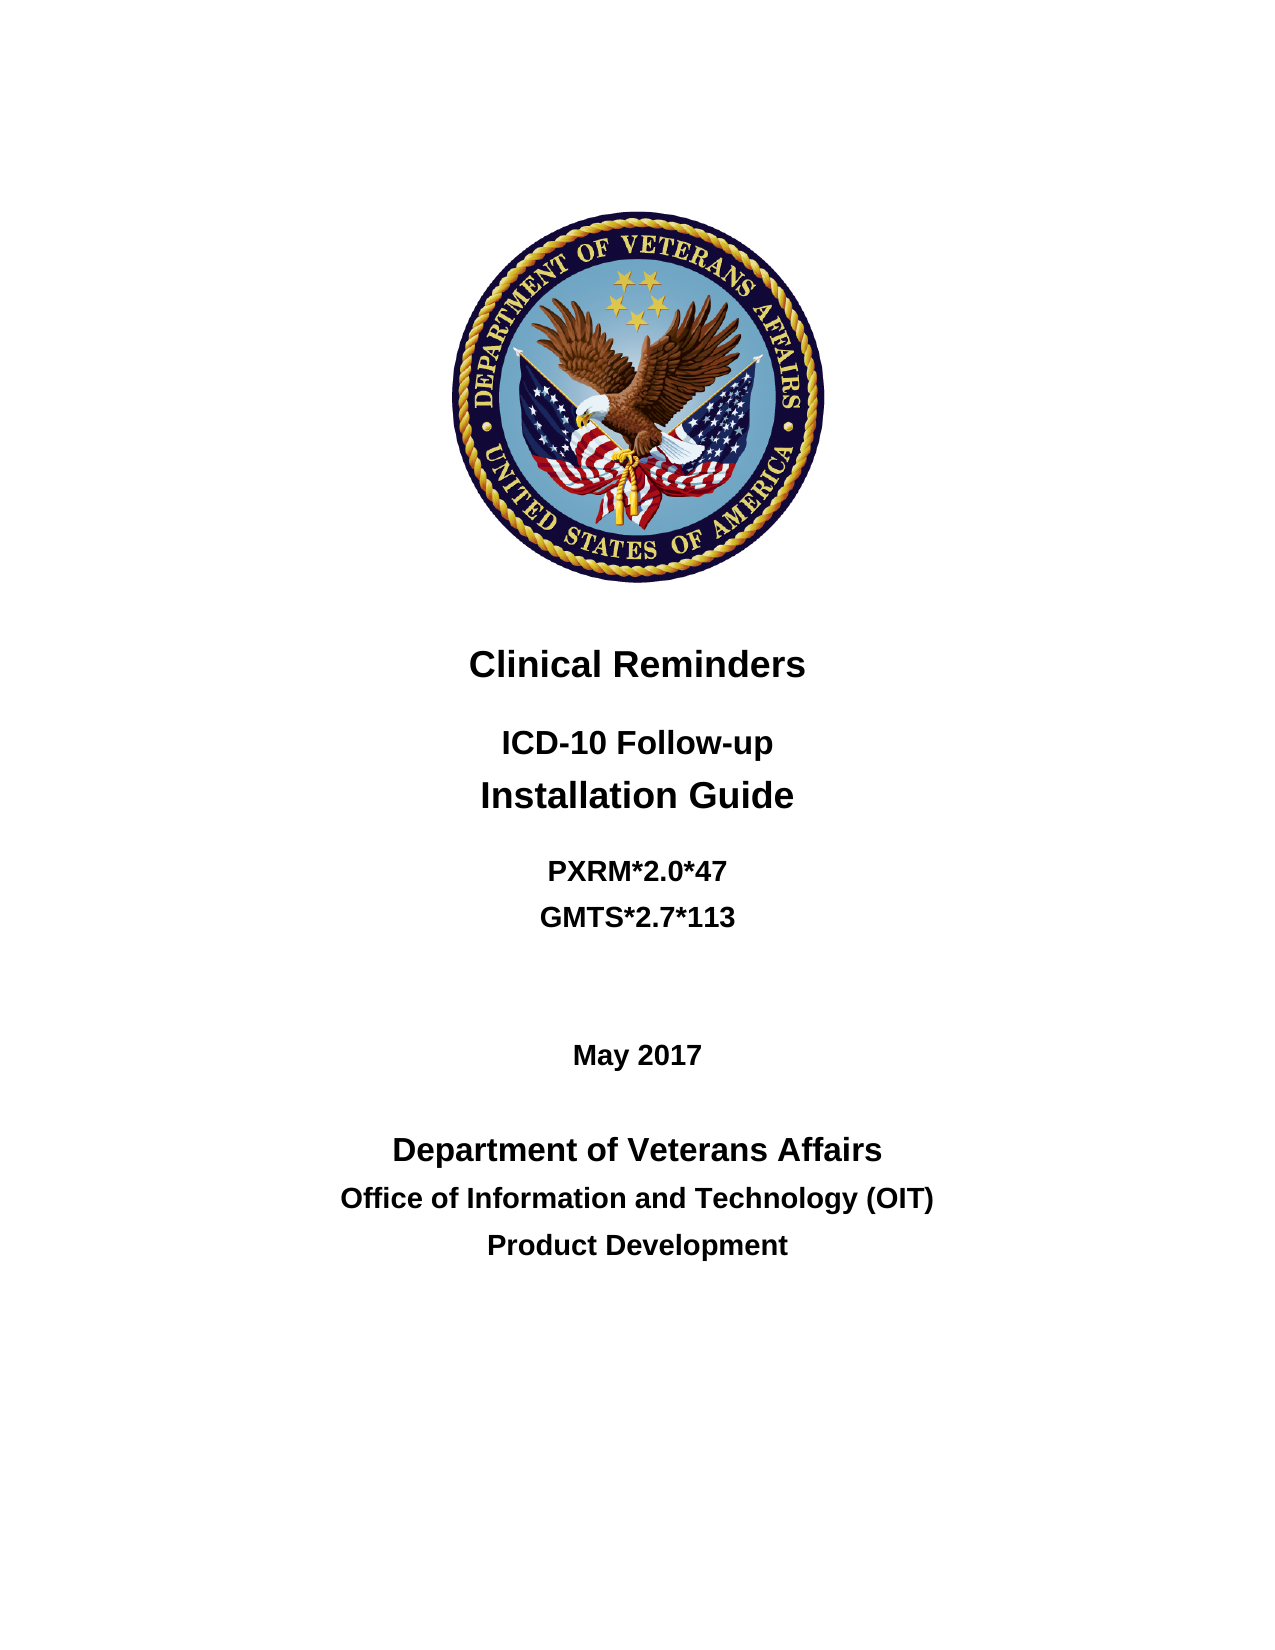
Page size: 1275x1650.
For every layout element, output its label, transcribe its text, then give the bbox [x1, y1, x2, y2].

title Department of Veterans Affairs [150, 1131, 1125, 1169]
title PXRM*2.0*47 [150, 854, 1125, 888]
title Office of Information and Technology (OIT) [150, 1181, 1125, 1215]
title GMTS*2.7*113 [150, 900, 1125, 934]
title May 2017 [150, 1038, 1125, 1072]
title ICD-10 Follow-up [150, 723, 1125, 761]
picture [450, 208, 826, 584]
title Product Development [150, 1227, 1125, 1261]
title Installation Guide [150, 774, 1125, 817]
title Clinical Reminders [150, 642, 1125, 685]
